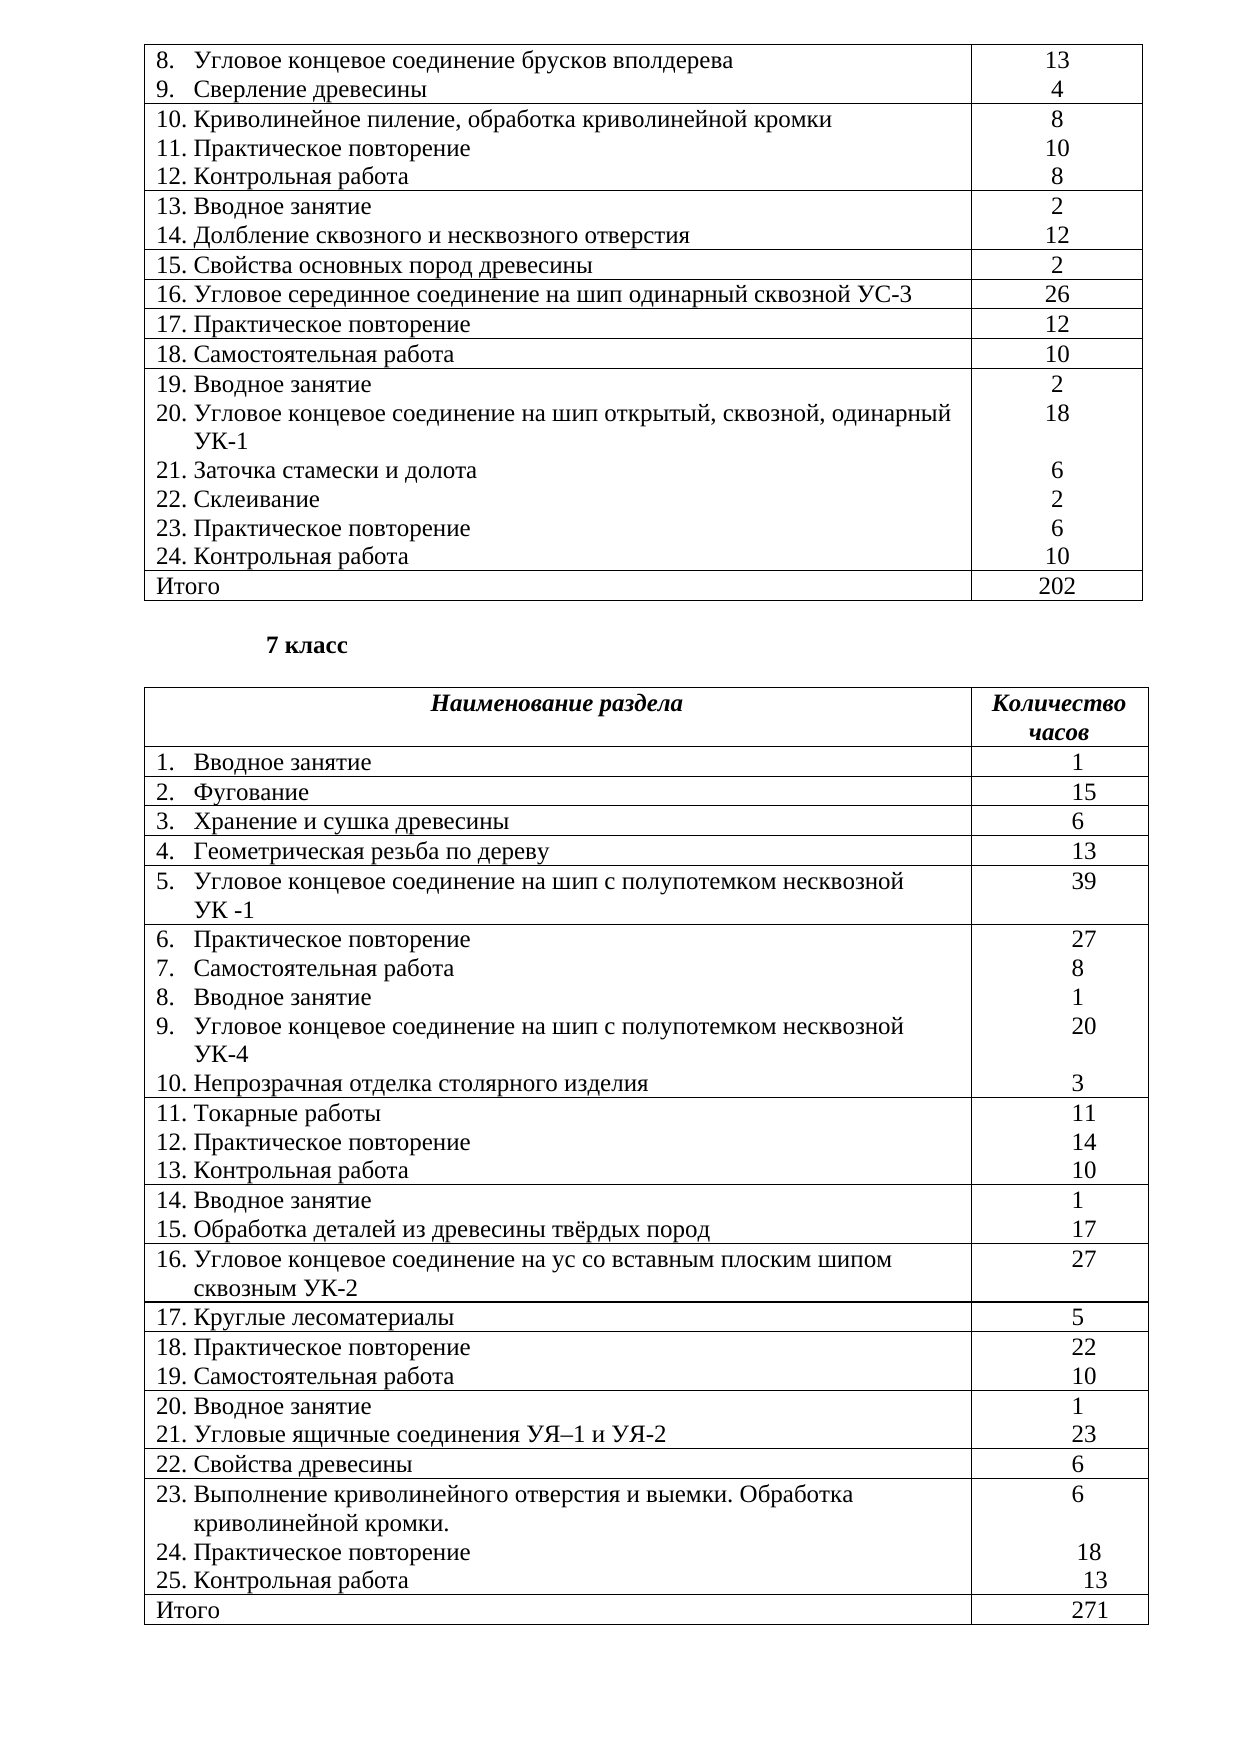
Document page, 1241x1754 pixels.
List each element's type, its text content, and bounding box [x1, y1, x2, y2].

table_cell Вводное занятие [145, 747, 971, 776]
table_cell Практическое повторение [145, 309, 971, 338]
table_cell 27 8 1 20 3 [972, 925, 1148, 1097]
table_cell 26 [972, 280, 1142, 308]
table_cell 6 18 13 [972, 1479, 1148, 1594]
table_cell 8 10 8 [972, 104, 1142, 190]
table_header Наименование раздела [145, 688, 971, 746]
table_cell 13 [972, 836, 1148, 865]
table_cell 1 [972, 747, 1148, 776]
table_cell Угловое концевое соединение на шип с полупотемком несквозной УК -1 [145, 866, 971, 923]
table_cell Хранение и сушка древесины [145, 806, 971, 835]
text 7 класс [177, 630, 1152, 658]
table_cell Вводное занятие Долбление сквозного и несквозного отверстия [145, 191, 971, 249]
table_cell 15 [972, 777, 1148, 805]
table_cell 10 [972, 339, 1142, 368]
table_cell Вводное занятие Угловое концевое соединение на шип открытый, сквозной, одинарный УК-1 Заточка стамески и долота Склеивание Практическое повторение Контрольная работа [145, 369, 971, 570]
table_header Количество часов [972, 688, 1148, 746]
table_cell Выполнение криволинейного отверстия и выемки. Обработка криволинейной кромки. Практическое повторение Контрольная работа [145, 1479, 971, 1594]
table_cell 2 [972, 250, 1142, 278]
table_cell Практическое повторение Самостоятельная работа [145, 1332, 971, 1390]
table_cell 1 17 [972, 1185, 1148, 1243]
table_cell 271 [972, 1595, 1148, 1624]
table_cell 6 [972, 806, 1148, 835]
table_cell Практическое повторение Самостоятельная работа Вводное занятие Угловое концевое соединение на шип с полупотемком несквозной УК-4 Непрозрачная отделка столярного изделия [145, 925, 971, 1097]
table_cell Вводное занятие Обработка деталей из древесины твёрдых пород [145, 1185, 971, 1243]
table_cell Свойства основных пород древесины [145, 250, 971, 278]
table_cell 27 [972, 1244, 1148, 1301]
table_cell Фугование [145, 777, 971, 805]
table_cell Токарные работы Практическое повторение Контрольная работа [145, 1098, 971, 1184]
table_cell Геометрическая резьба по дереву [145, 836, 971, 865]
table_cell 1 13 4 [972, 45, 1142, 103]
table_cell 5 [972, 1303, 1148, 1331]
table_cell Круглые лесоматериалы [145, 1303, 971, 1331]
table_cell Самостоятельная работа [145, 339, 971, 368]
table_cell 202 [972, 571, 1142, 600]
table_cell 2 18 6 2 6 10 [972, 369, 1142, 570]
table_cell Криволинейное пиление, обработка криволинейной кромки Практическое повторение Контрольная работа [145, 104, 971, 190]
table_cell 39 [972, 866, 1148, 923]
table_cell Угловое серединное соединение на шип одинарный сквозной УС-3 [145, 280, 971, 308]
table_cell Итого [145, 571, 971, 600]
table_cell Итого [145, 1595, 971, 1624]
table_cell Вводное занятие Угловые ящичные соединения УЯ–1 и УЯ-2 [145, 1391, 971, 1448]
table_cell 2 12 [972, 191, 1142, 249]
table_cell 22 10 [972, 1332, 1148, 1390]
table_cell 11 14 10 [972, 1098, 1148, 1184]
table_cell 1 23 [972, 1391, 1148, 1448]
table_cell Угловое концевое соединение на ус со вставным плоским шипом сквозным УК-2 [145, 1244, 971, 1301]
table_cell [145, 45, 971, 103]
table_cell 6 [972, 1449, 1148, 1478]
table_cell 12 [972, 309, 1142, 338]
table_cell Свойства древесины [145, 1449, 971, 1478]
